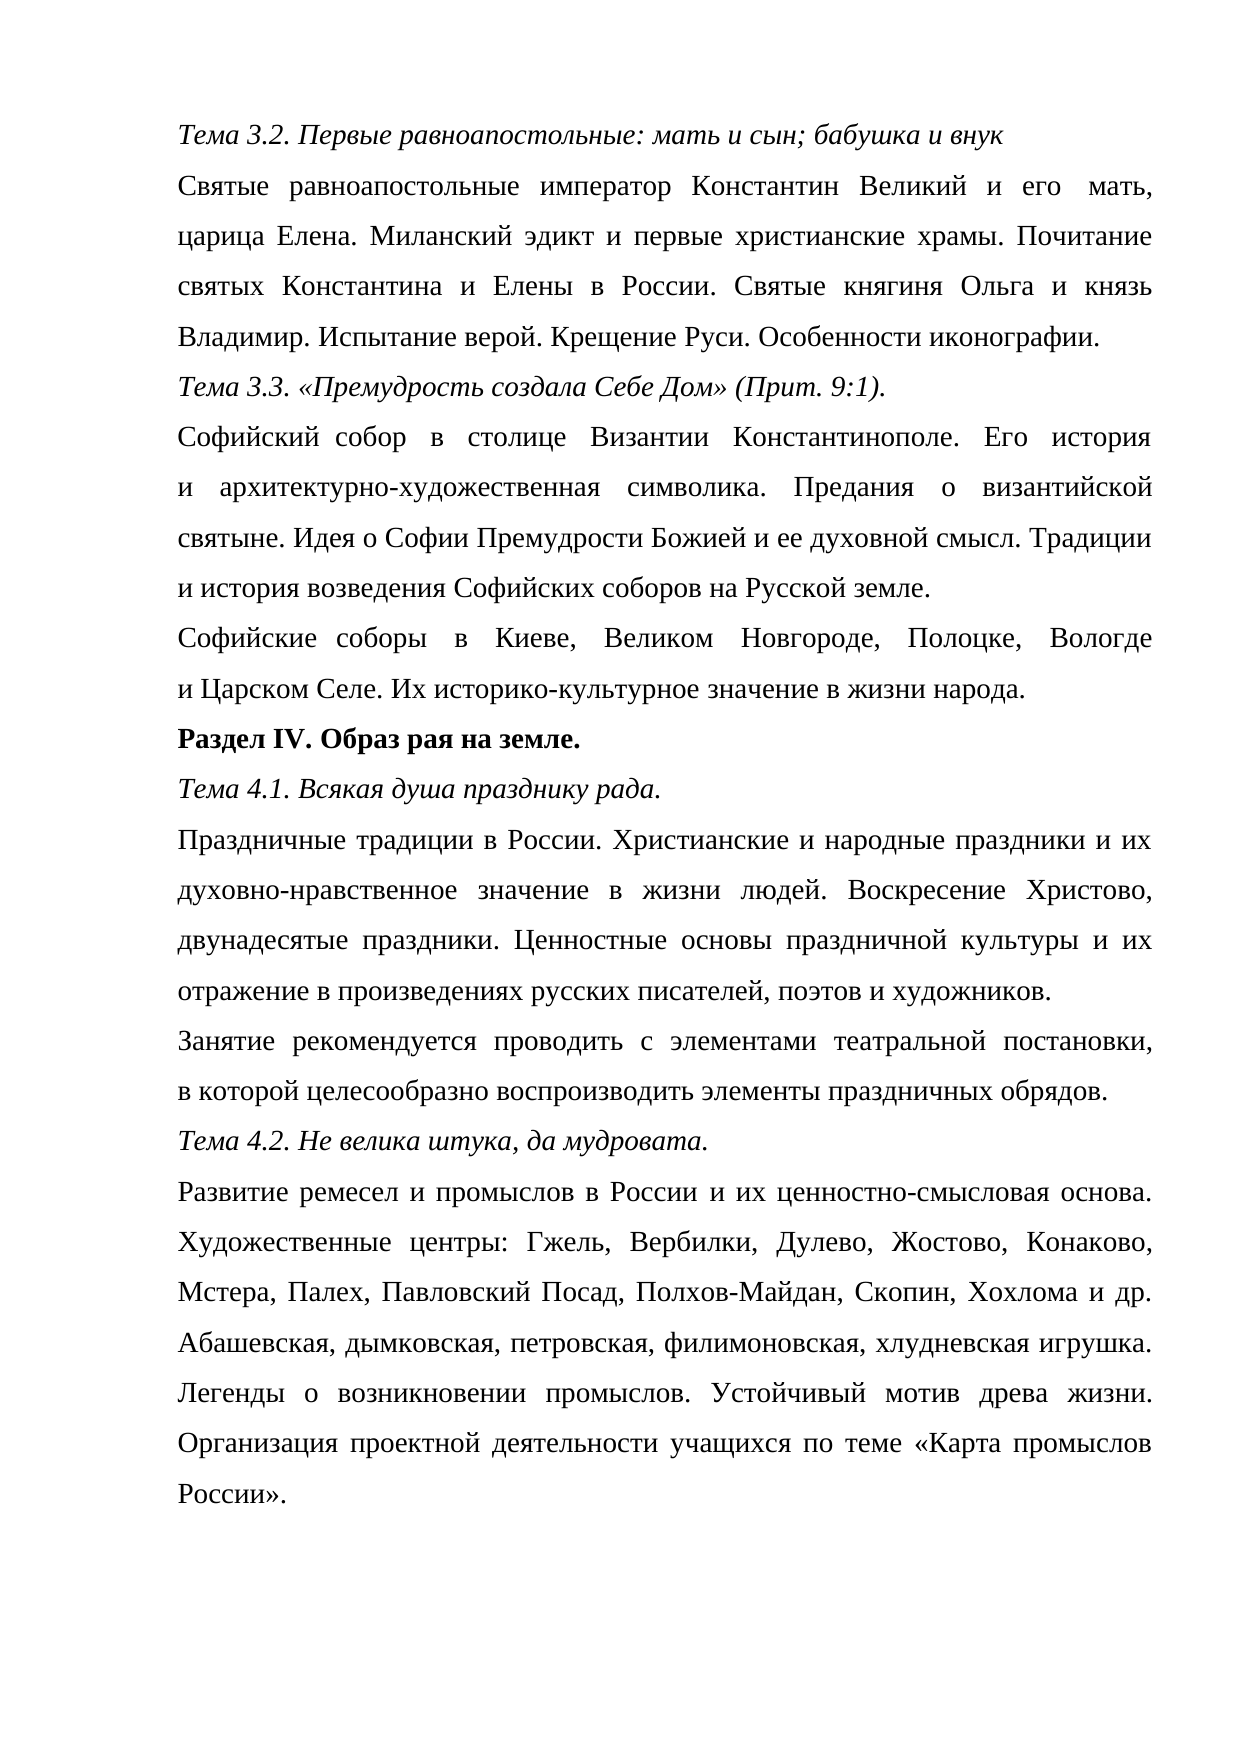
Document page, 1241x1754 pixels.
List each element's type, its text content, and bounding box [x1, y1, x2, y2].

text Развитие ремесел и промыслов в России и их ценностно-смысловая основа. Художественные центры: Гжель, Вербилки, Дулево, Жостово, Конаково, Мстера, Палех, Павловский Посад, Полхов-Майдан, Скопин, Хохлома и др. Абашевская, дымковская, петровская, филимоновская, хлудневская игрушка. Легенды о возникновении промыслов. Устойчивый мотив древа жизни. Организация проектной деятельности учащихся по теме «Карта промыслов России». [177, 1174, 1153, 1509]
subtitle Раздел IV. Образ рая на земле. [177, 722, 1165, 755]
text Тема 4.2. Не велика штука, да мудровата. [177, 1124, 1165, 1157]
text Тема 4.1. Всякая душа празднику рада. [177, 772, 1165, 805]
text Праздничные традиции в России. Христианские и народные праздники и их духовно-нравственное значение в жизни людей. Воскресение Христово, двунадесятые праздники. Ценностные основы праздничной культуры и их отражение в произведениях русских писателей, поэтов и художников. [177, 822, 1153, 1006]
text Занятие рекомендуется проводить с элементами театральной постановки, в которой целесообразно воспроизводить элементы праздничных обрядов. [177, 1023, 1153, 1107]
text Тема 3.3. «Премудрость создала Себе Дом» (Прит. 9:1). [177, 369, 1165, 402]
text Тема 3.2. Первые равноапостольные: мать и сын; бабушка и внук [177, 117, 1165, 151]
text Софийские соборы в Киеве, Великом Новгороде, Полоцке, Вологде и Царском Селе. Их историко-культурное значение в жизни народа. [177, 621, 1153, 704]
text Святые равноапостольные император Константин Великий и его мать, царица Елена. Миланский эдикт и первые христианские храмы. Почитание святых Константина и Елены в России. Святые княгиня Ольга и князь Владимир. Испытание верой. Крещение Руси. Особенности иконографии. [177, 168, 1153, 352]
text Софийский собор в столице Византии Константинополе. Его история и архитектурно-художественная символика. Предания о византийской святыне. Идея о Софии Премудрости Божией и ее духовной смысл. Традиции и история возведения Софийских соборов на Русской земле. [177, 419, 1153, 604]
